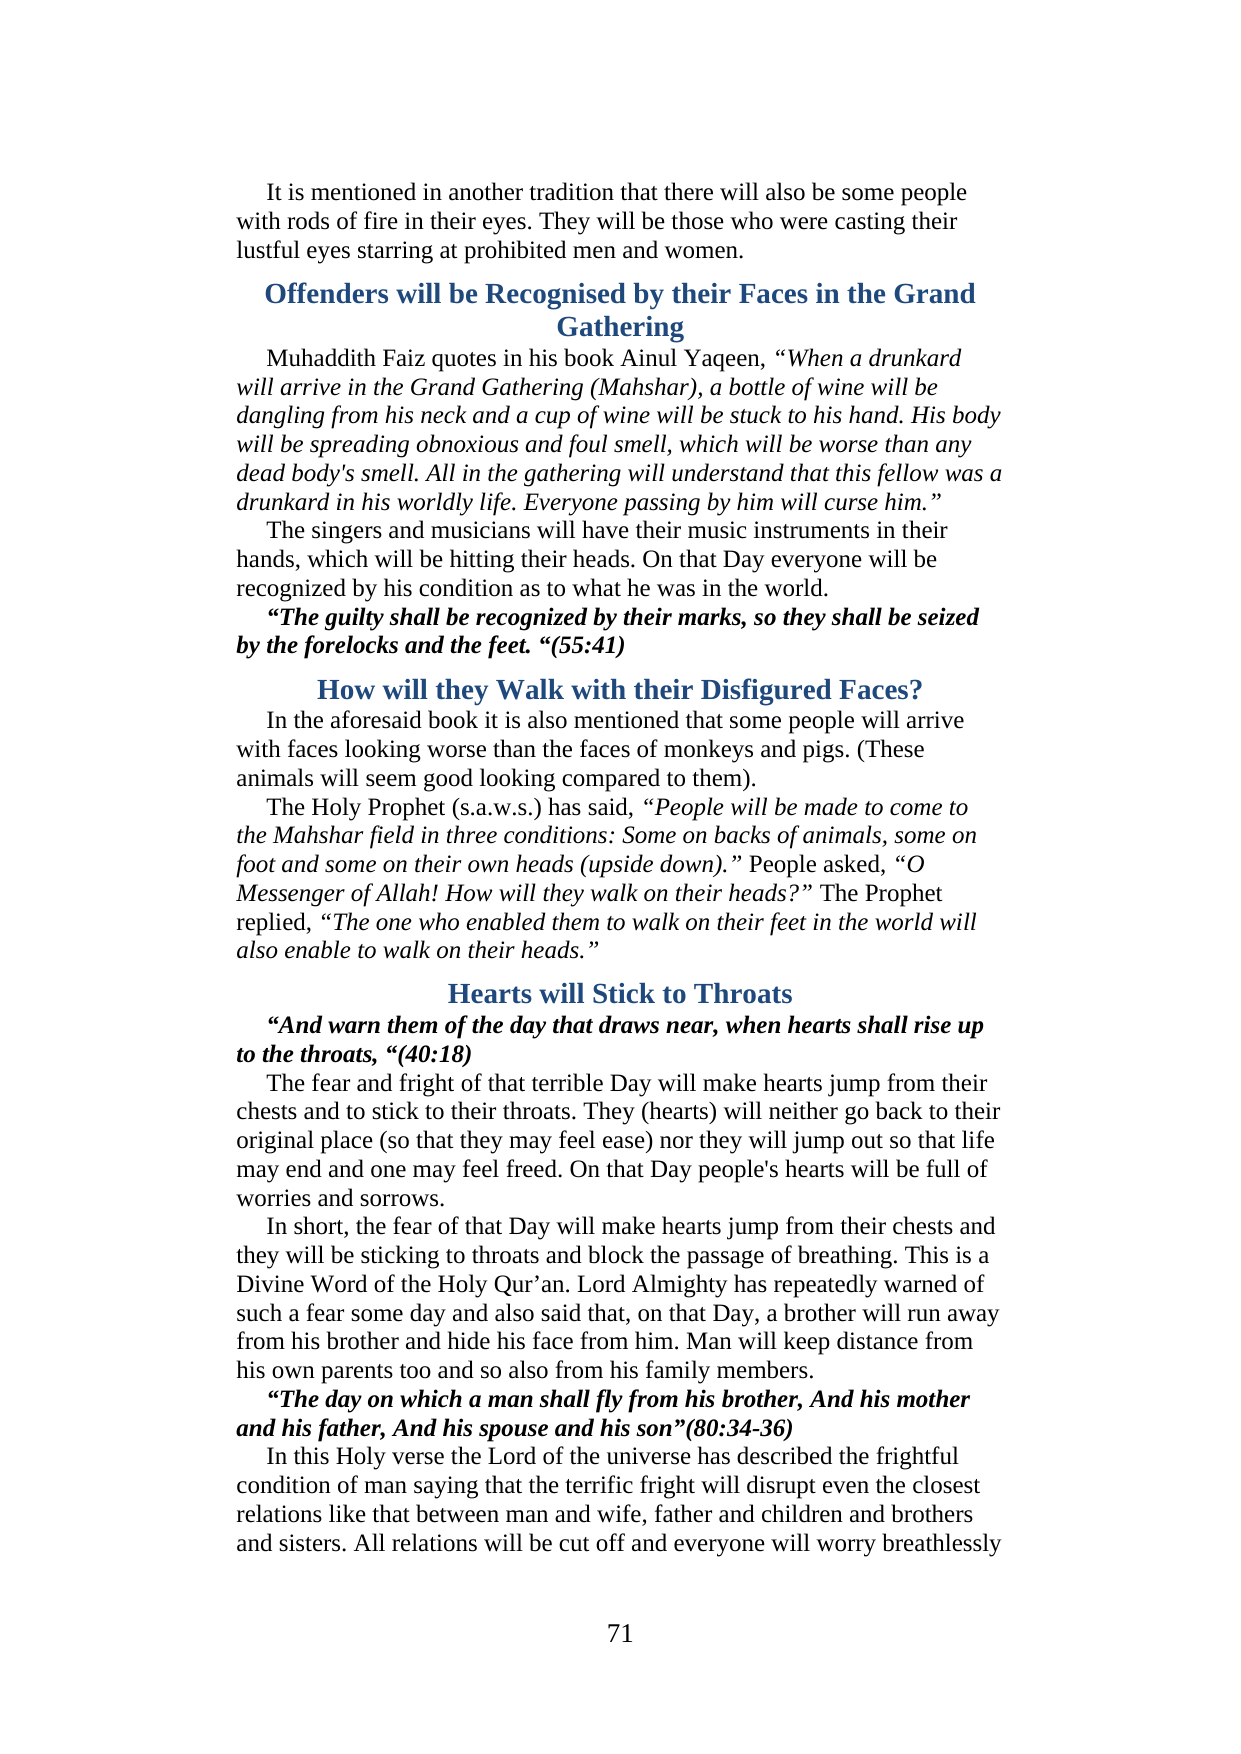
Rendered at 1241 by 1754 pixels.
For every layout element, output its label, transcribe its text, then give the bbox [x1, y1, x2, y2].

text “The day on which a man shall fly from his brother, And his mother and his father, And his spouse and his son”(80:34-36) [236, 1384, 1004, 1441]
text In the aforesaid book it is also mentioned that some people will arrive with faces looking worse than the faces of monkeys and pigs. (These animals will seem good looking compared to them). [236, 705, 1004, 792]
text Muhaddith Faiz quotes in his book Ainul Yaqeen, “When a drunkard will arrive in the Grand Gathering (Mahshar), a bottle of wine will be dangling from his neck and a cup of wine will be stuck to his hand. His body will be spreading obnoxious and foul smell, which will be worse than any dead body's smell. All in the gathering will understand that this fellow was a drunkard in his worldly life. Everyone passing by him will curse him.” [236, 343, 1004, 516]
text “And warn them of the day that draws near, when hearts shall rise up to the throats, “(40:18) [236, 1010, 1004, 1068]
text It is mentioned in another tradition that there will also be some people with rods of fire in their eyes. They will be those who were casting their lustful eyes starring at prohibited men and women. [236, 177, 1004, 263]
subtitle Offenders will be Recognised by their Faces in the Grand Gathering [236, 276, 1004, 343]
text In short, the fear of that Day will make hearts jump from their chests and they will be sticking to throats and block the passage of breathing. This is a Divine Word of the Holy Qur’an. Lord Almighty has repeatedly warned of such a fear some day and also said that, on that Day, a brother will run away from his brother and hide his face from him. Man will keep distance from his own parents too and so also from his family members. [236, 1211, 1004, 1384]
text The Holy Prophet (s.a.w.s.) has said, “People will be made to come to the Mahshar field in three conditions: Some on backs of animals, some on foot and some on their own heads (upside down).” People asked, “O Messenger of Allah! How will they walk on their heads?” The Prophet replied, “The one who enabled them to walk on their feet in the world will also enable to walk on their heads.” [236, 792, 1004, 964]
subtitle Hearts will Stick to Throats [236, 977, 1004, 1010]
text The singers and musicians will have their music instruments in their hands, which will be hitting their heads. On that Day everyone will be recognized by his condition as to what he was in the world. [236, 516, 1004, 602]
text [236, 1441, 1004, 1556]
text The fear and fright of that terrible Day will make hearts jump from their chests and to stick to their throats. They (hearts) will neither go back to their original place (so that they may feel ease) nor they will jump out so that life may end and one may feel freed. On that Day people's hearts will be full of worries and sorrows. [236, 1068, 1004, 1211]
subtitle How will they Walk with their Disfigured Faces? [236, 672, 1004, 705]
text “The guilty shall be recognized by their marks, so they shall be seized by the forelocks and the feet. “(55:41) [236, 602, 1004, 659]
